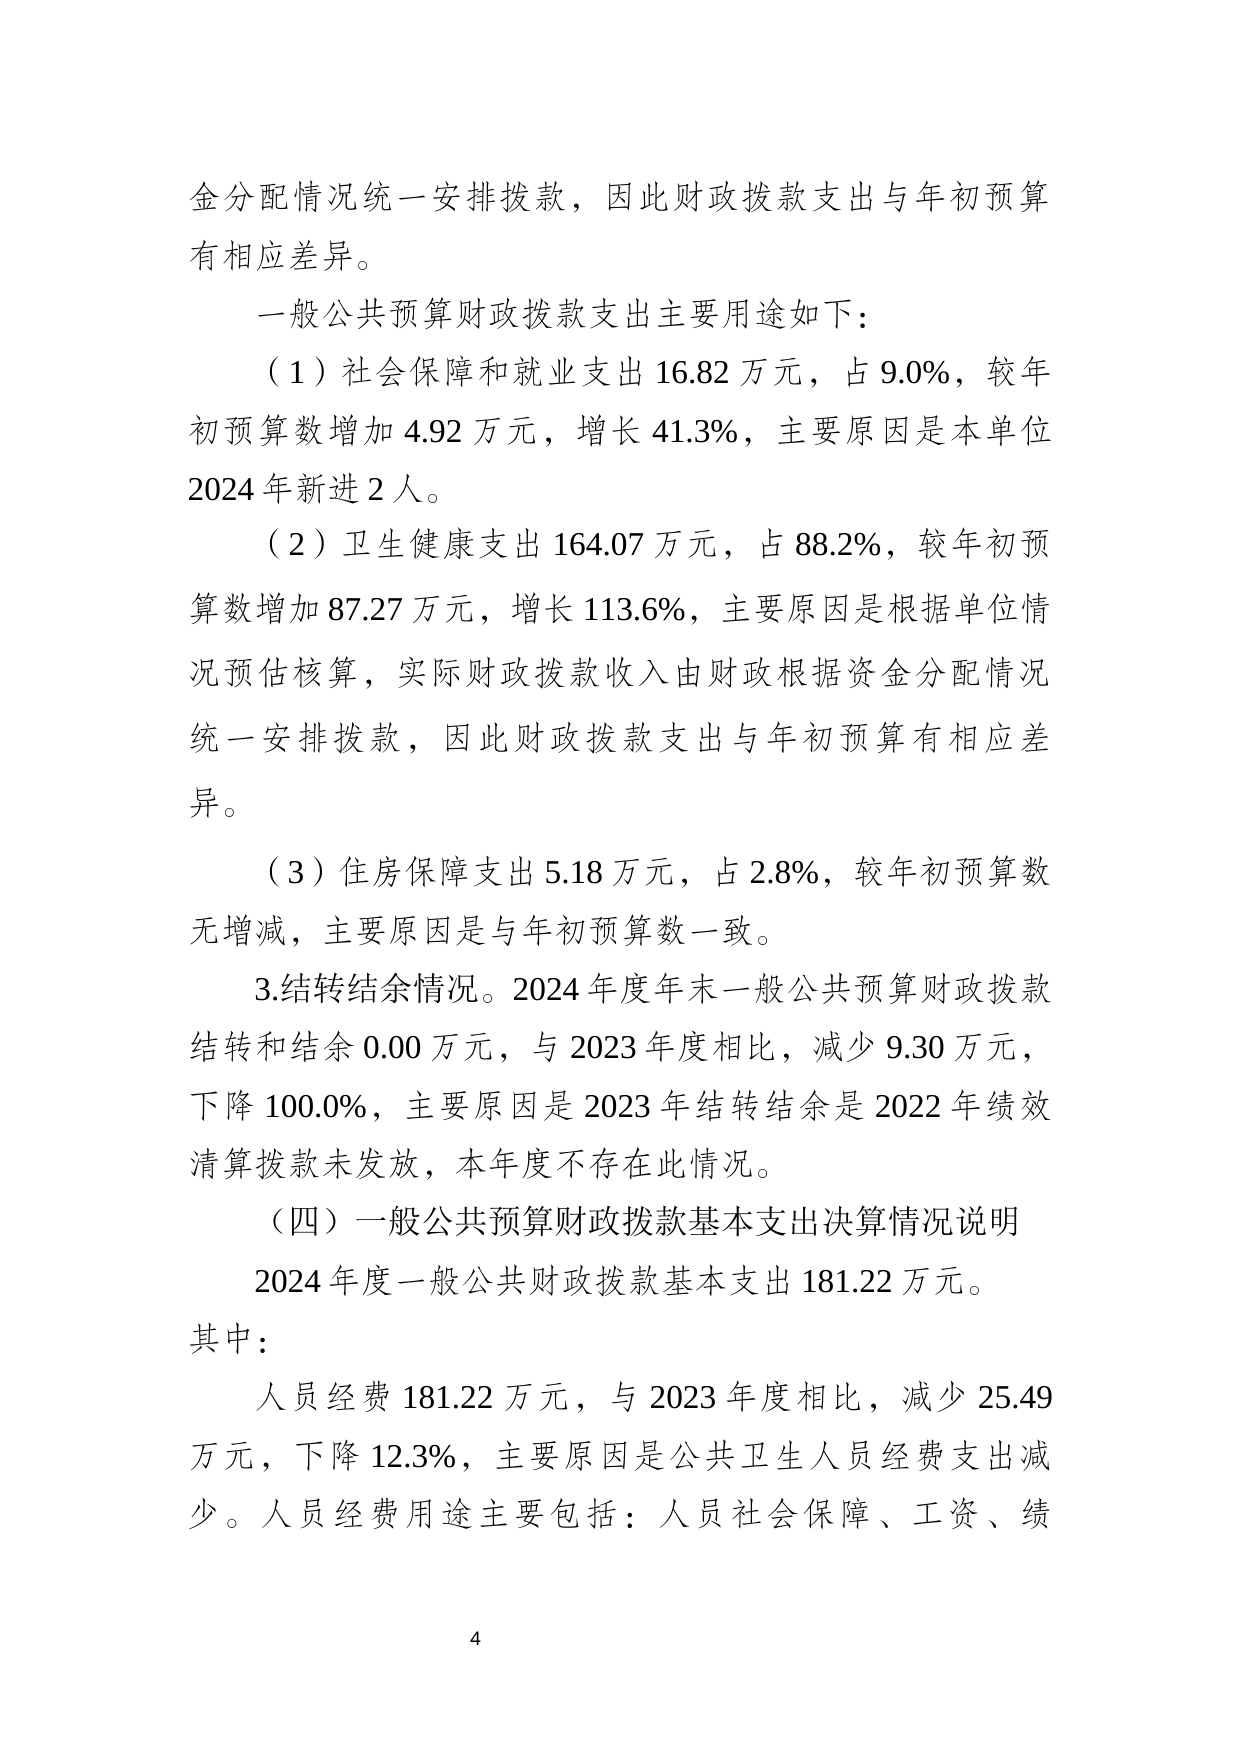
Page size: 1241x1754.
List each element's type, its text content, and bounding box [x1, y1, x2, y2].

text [187, 1362, 1053, 1537]
text 其中： [187, 1304, 1053, 1362]
text （2）卫生健康支出164.07万元，占88.2%，较年初预算数增加87.27万元，增长113.6%，主要原因是根据单位情况预估核算，实际财政拨款收入由财政根据资金分配情况统一安排拨款，因此财政拨款支出与年初预算有相应差异。 [187, 512, 1053, 837]
text 一般公共预算财政拨款支出主要用途如下： [187, 279, 1053, 337]
text 3.结转结余情况。2024年度年末一般公共预算财政拨款结转和结余0.00万元，与2023年度相比，减少9.30万元，下降100.0%，主要原因是2023年结转结余是2022年绩效清算拨款未发放，本年度不存在此情况。 [187, 954, 1053, 1187]
text （1）社会保障和就业支出16.82万元，占9.0%，较年初预算数增加4.92万元，增长41.3%，主要原因是本单位2024年新进2人。 [187, 337, 1053, 512]
text （四）一般公共预算财政拨款基本支出决算情况说明 [187, 1187, 1053, 1245]
text 2024年度一般公共财政拨款基本支出181.22万元。 [187, 1245, 1053, 1304]
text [187, 162, 1053, 279]
text （3）住房保障支出5.18万元，占2.8%，较年初预算数无增减，主要原因是与年初预算数一致。 [187, 837, 1053, 954]
